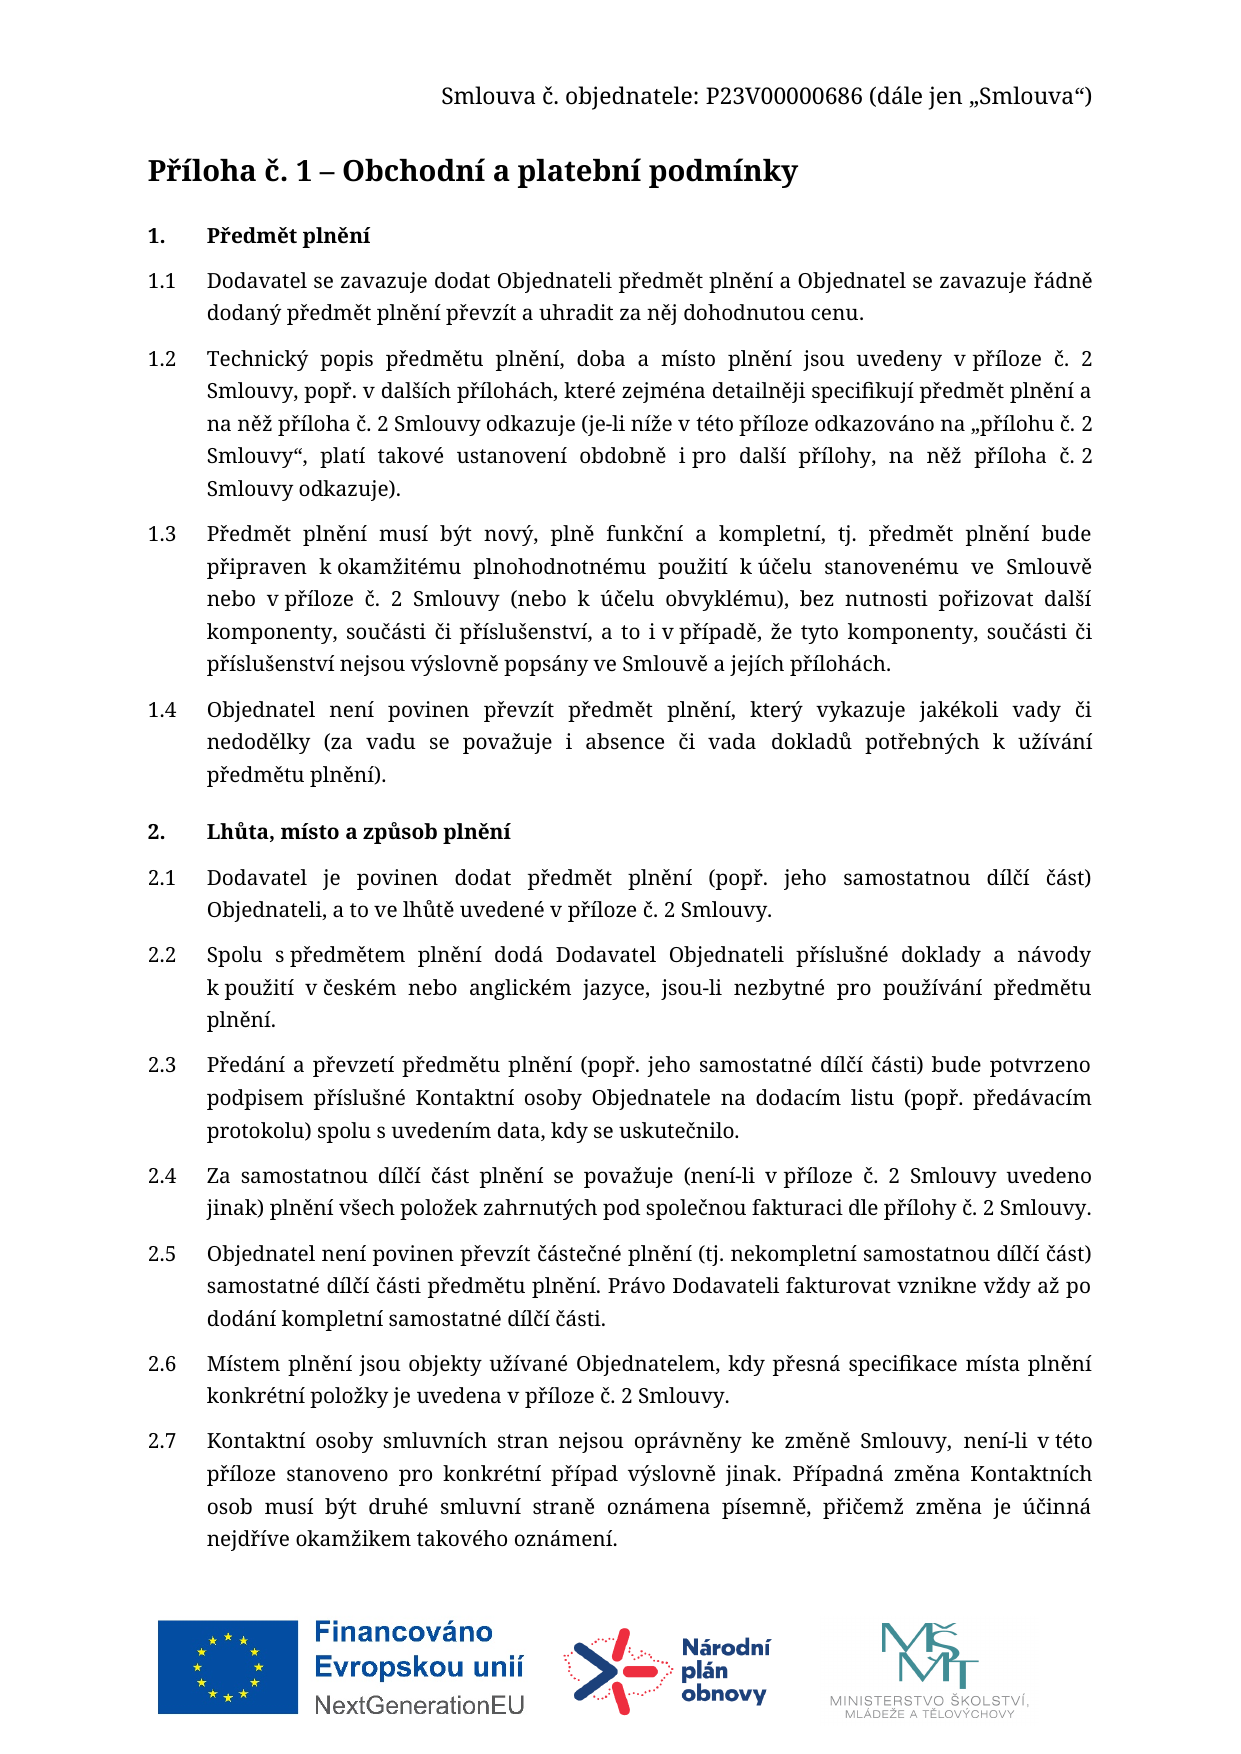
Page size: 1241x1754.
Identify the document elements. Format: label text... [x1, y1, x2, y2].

list Dodavatel je povinen dodat předmět plnění (popř. jeho samostatnou dílčí část) Objednateli, a to ve lhůtě uvedené v příloze č. 2 Smlouvy. [148, 863, 1093, 924]
list Místem plnění jsou objekty užívané Objednatelem, kdy přesná specifikace místa plnění konkrétní položky je uvedena v příloze č. 2 Smlouvy. [148, 1349, 1093, 1410]
list Objednatel není povinen převzít částečné plnění (tj. nekompletní samostatnou dílčí část) samostatné dílčí části předmětu plnění. Právo Dodavateli fakturovat vznikne vždy až po dodání kompletní samostatné dílčí části. [148, 1239, 1093, 1332]
picture [820, 1616, 1039, 1726]
list Předání a převzetí předmětu plnění (popř. jeho samostatné dílčí části) bude potvrzeno podpisem příslušné Kontaktní osoby Objednatele na dodacím listu (popř. předávacím protokolu) spolu s uvedením data, kdy se uskutečnilo. [148, 1051, 1093, 1144]
list Objednatel není povinen převzít předmět plnění, který vykazuje jakékoli vady či nedodělky (za vadu se považuje i absence či vada dokladů potřebných k užívání předmětu plnění). [148, 695, 1093, 788]
list Spolu s předmětem plnění dodá Dodavatel Objednateli příslušné doklady a návody k použití v českém nebo anglickém jazyce, jsou-li nezbytné pro používání předmětu plnění. [148, 940, 1093, 1034]
list Za samostatnou dílčí část plnění se považuje (není-li v příloze č. 2 Smlouvy uvedeno jinak) plnění všech položek zahrnutých pod společnou fakturaci dle přílohy č. 2 Smlouvy. [148, 1161, 1093, 1222]
list Kontaktní osoby smluvních stran nejsou oprávněny ke změně Smlouvy, není-li v této příloze stanoveno pro konkrétní případ výslovně jinak. Případná změna Kontaktních osob musí být druhé smluvní straně oznámena písemně, přičemž změna je účinná nejdříve okamžikem takového oznámení. [148, 1427, 1093, 1553]
picture [147, 1605, 789, 1726]
text Příloha č. 1 – Obchodní a platební podmínky [148, 150, 1093, 190]
list Dodavatel se zavazuje dodat Objednateli předmět plnění a Objednatel se zavazuje řádně dodaný předmět plnění převzít a uhradit za něj dohodnutou cenu. [148, 266, 1093, 327]
list Předmět plnění [148, 221, 1093, 249]
list Technický popis předmětu plnění, doba a místo plnění jsou uvedeny v příloze č. 2 Smlouvy, popř. v dalších přílohách, které zejména detailněji specifikují předmět plnění a na něž příloha č. 2 Smlouvy odkazuje (je-li níže v této příloze odkazováno na „přílohu č. 2 Smlouvy“, platí takové ustanovení obdobně i pro další přílohy, na něž příloha č. 2 Smlouvy odkazuje). [148, 344, 1093, 502]
list Předmět plnění musí být nový, plně funkční a kompletní, tj. předmět plnění bude připraven k okamžitému plnohodnotnému použití k účelu stanovenému ve Smlouvě nebo v příloze č. 2 Smlouvy (nebo k účelu obvyklému), bez nutnosti pořizovat další komponenty, součásti či příslušenství, a to i v případě, že tyto komponenty, součásti či příslušenství nejsou výslovně popsány ve Smlouvě a jejích přílohách. [148, 519, 1093, 678]
list Lhůta, místo a způsob plnění [148, 817, 1093, 846]
